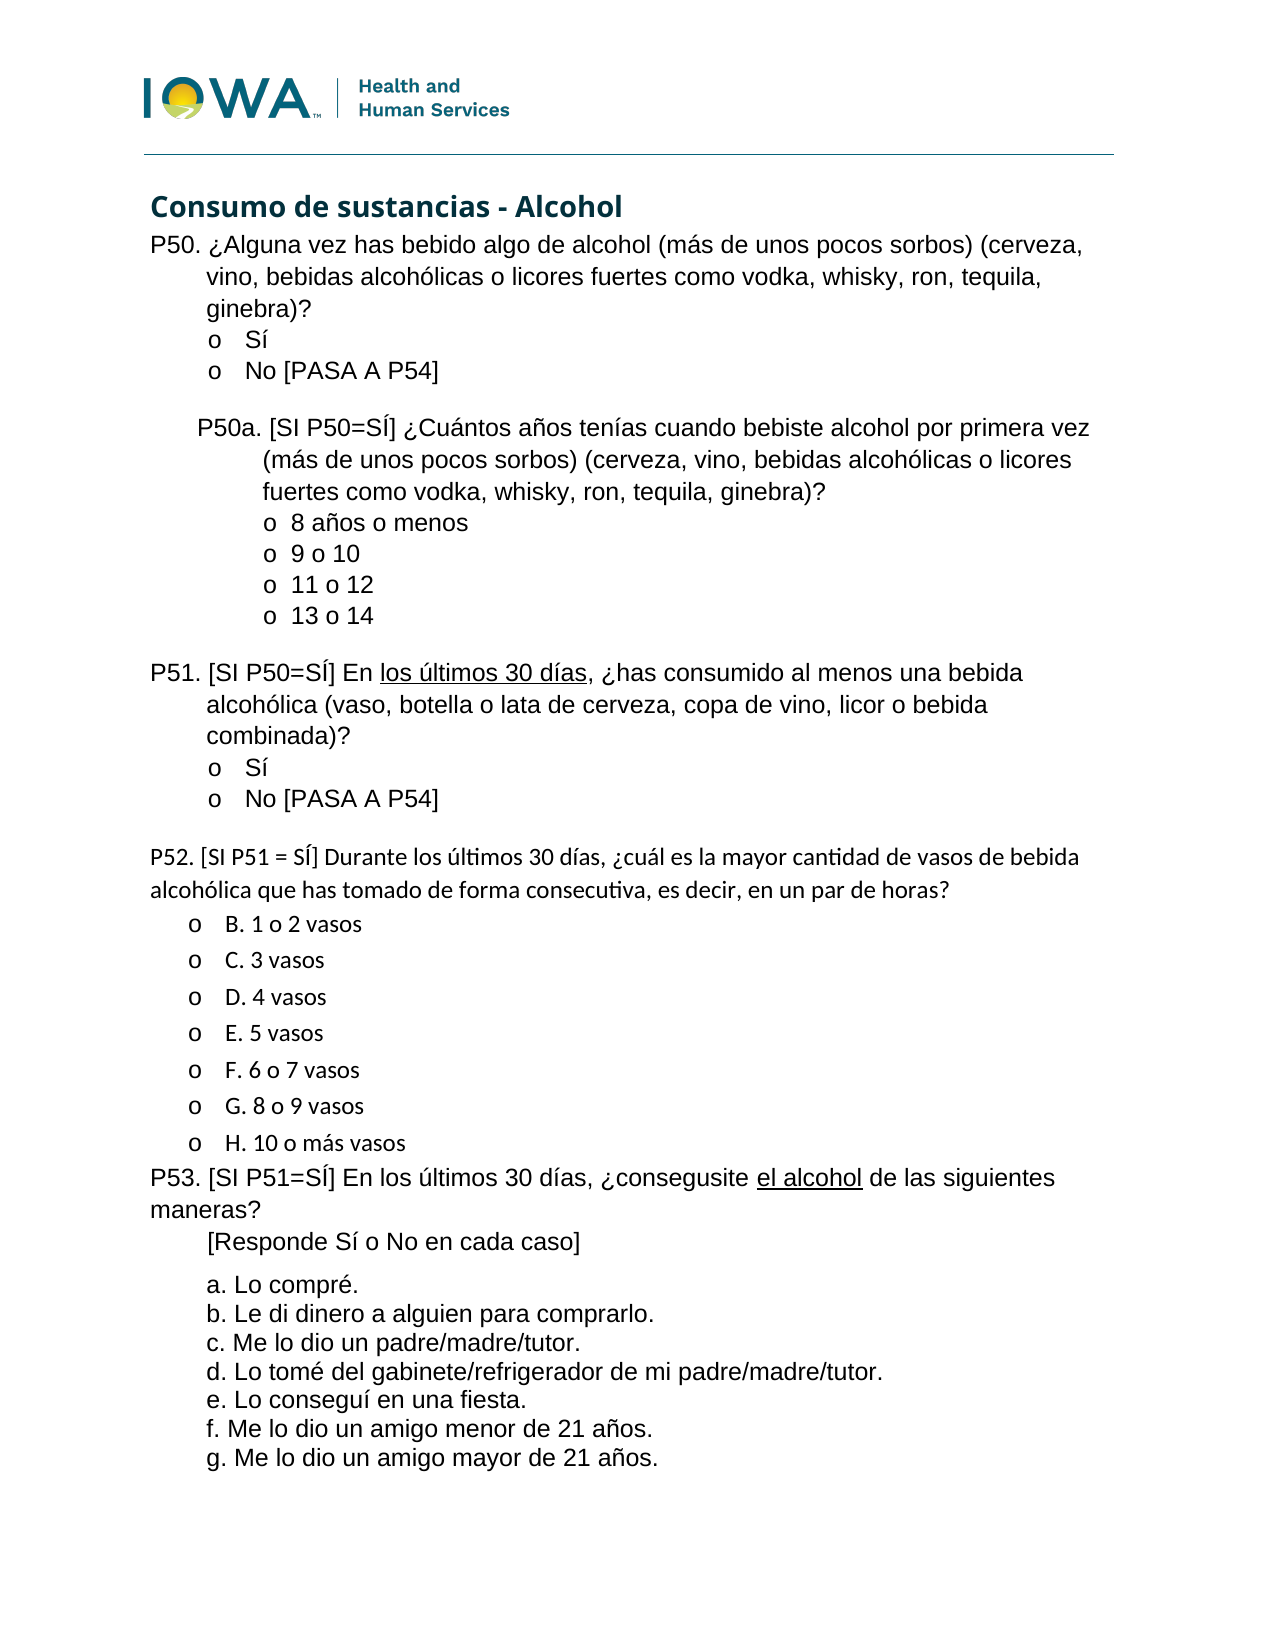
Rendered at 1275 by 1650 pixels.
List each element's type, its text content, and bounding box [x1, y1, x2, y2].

text P52. [SI P51 = SÍ] Durante los últimos 30 días, ¿cuál es la mayor cantidad de vasos de bebida alcohólica que has tomado de forma consecutiva, es decir, en un par de horas? [150, 841, 1125, 905]
list C. 3 vasos [187, 944, 1125, 976]
list 9 o 10 [262, 539, 1125, 570]
text P50. ¿Alguna vez has bebido algo de alcohol (más de unos pocos sorbos) (cerveza, vino, bebidas alcohólicas o licores fuertes como vodka, whisky, ron, tequila, ginebra)? [150, 230, 1125, 322]
list E. 5 vasos [187, 1017, 1125, 1049]
list 13 o 14 [262, 601, 1125, 632]
list D. 4 vasos [187, 981, 1125, 1013]
text e. Lo conseguí en una fiesta. [206, 1386, 1125, 1414]
text g. Me lo dio un amigo mayor de 21 años. [206, 1443, 1125, 1472]
list H. 10 o más vasos [187, 1127, 1125, 1159]
text c. Me lo dio un padre/madre/tutor. [206, 1328, 1125, 1357]
text P51. [SI P50=SÍ] En los últimos 30 días, ¿has consumido al menos una bebida alcohólica (vaso, botella o lata de cerveza, copa de vino, licor o bebida combinada)? [150, 658, 1125, 750]
text f. Me lo dio un amigo menor de 21 años. [206, 1414, 1125, 1443]
text P53. [SI P51=SÍ] En los últimos 30 días, ¿consegusite el alcohol de las siguientes maneras? [150, 1163, 1125, 1224]
list G. 8 o 9 vasos [187, 1090, 1125, 1122]
list No [PASA A P54] [207, 356, 1125, 387]
list F. 6 o 7 vasos [187, 1054, 1125, 1086]
text [Responde Sí o No en cada caso] [150, 1226, 1125, 1255]
text P50a. [SI P50=SÍ] ¿Cuántos años tenías cuando bebiste alcohol por primera vez (más de unos pocos sorbos) (cerveza, vino, bebidas alcohólicas o licores fuertes como vodka, whisky, ron, tequila, ginebra)? [197, 413, 1125, 505]
list Sí [207, 753, 1125, 784]
list B. 1 o 2 vasos [187, 908, 1125, 940]
list No [PASA A P54] [207, 784, 1125, 815]
list 8 años o menos [262, 508, 1125, 539]
text d. Lo tomé del gabinete/refrigerador de mi padre/madre/tutor. [206, 1357, 1125, 1386]
subtitle Consumo de sustancias - Alcohol [150, 187, 1125, 226]
list Sí [207, 325, 1125, 356]
list 11 o 12 [262, 570, 1125, 601]
text b. Le di dinero a alguien para comprarlo. [206, 1299, 1125, 1328]
picture [143, 77, 510, 119]
text a. Lo compré. [206, 1271, 1125, 1299]
